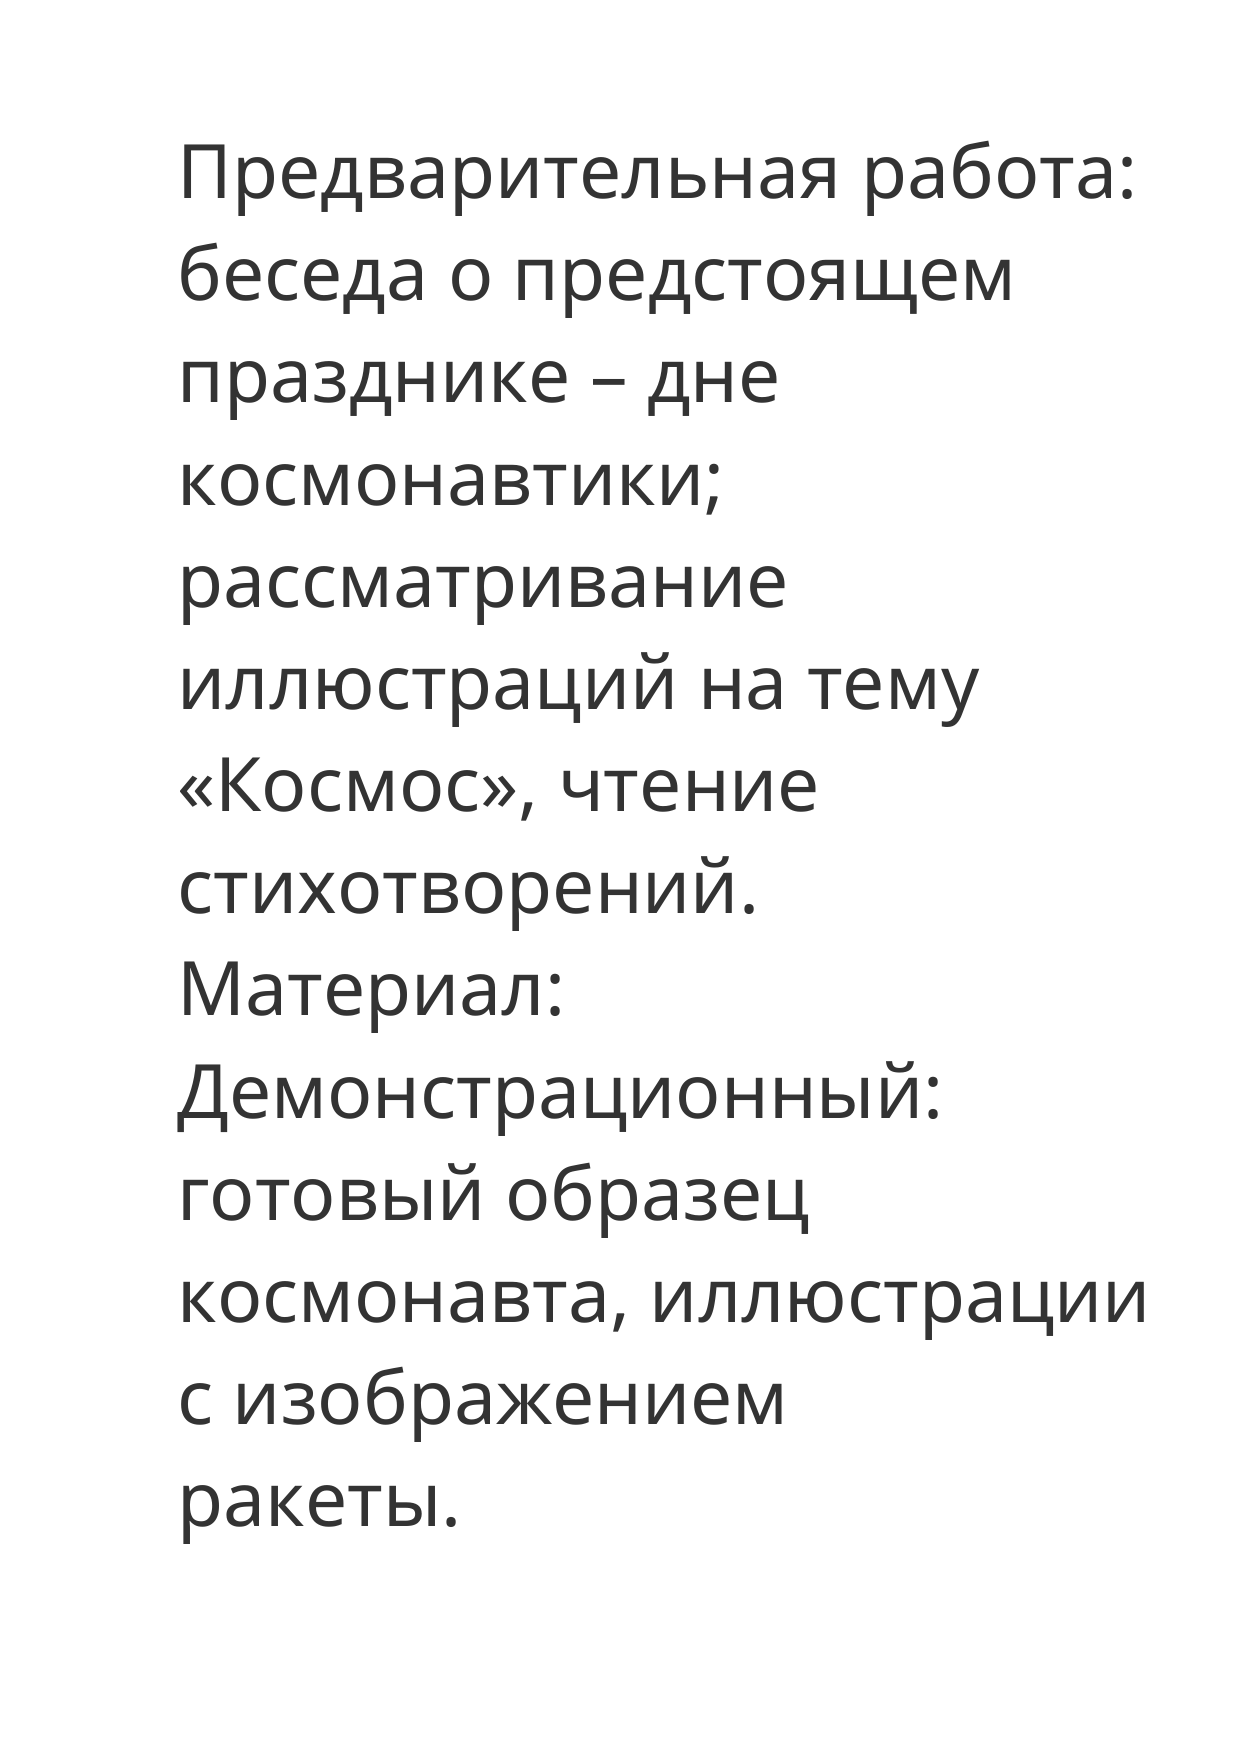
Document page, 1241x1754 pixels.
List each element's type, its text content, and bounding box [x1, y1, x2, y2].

text ракеты. [177, 1447, 1152, 1549]
text рассматривание иллюстраций на тему «Космос», чтение стихотворений. [177, 527, 1152, 936]
text Демонстрационный: готовый образец космонавта, иллюстрации с изображением [177, 1038, 1152, 1447]
text Материал: [177, 936, 1152, 1038]
text Предварительная работа: беседа о предстоящем празднике – дне космонавтики; [177, 118, 1152, 527]
